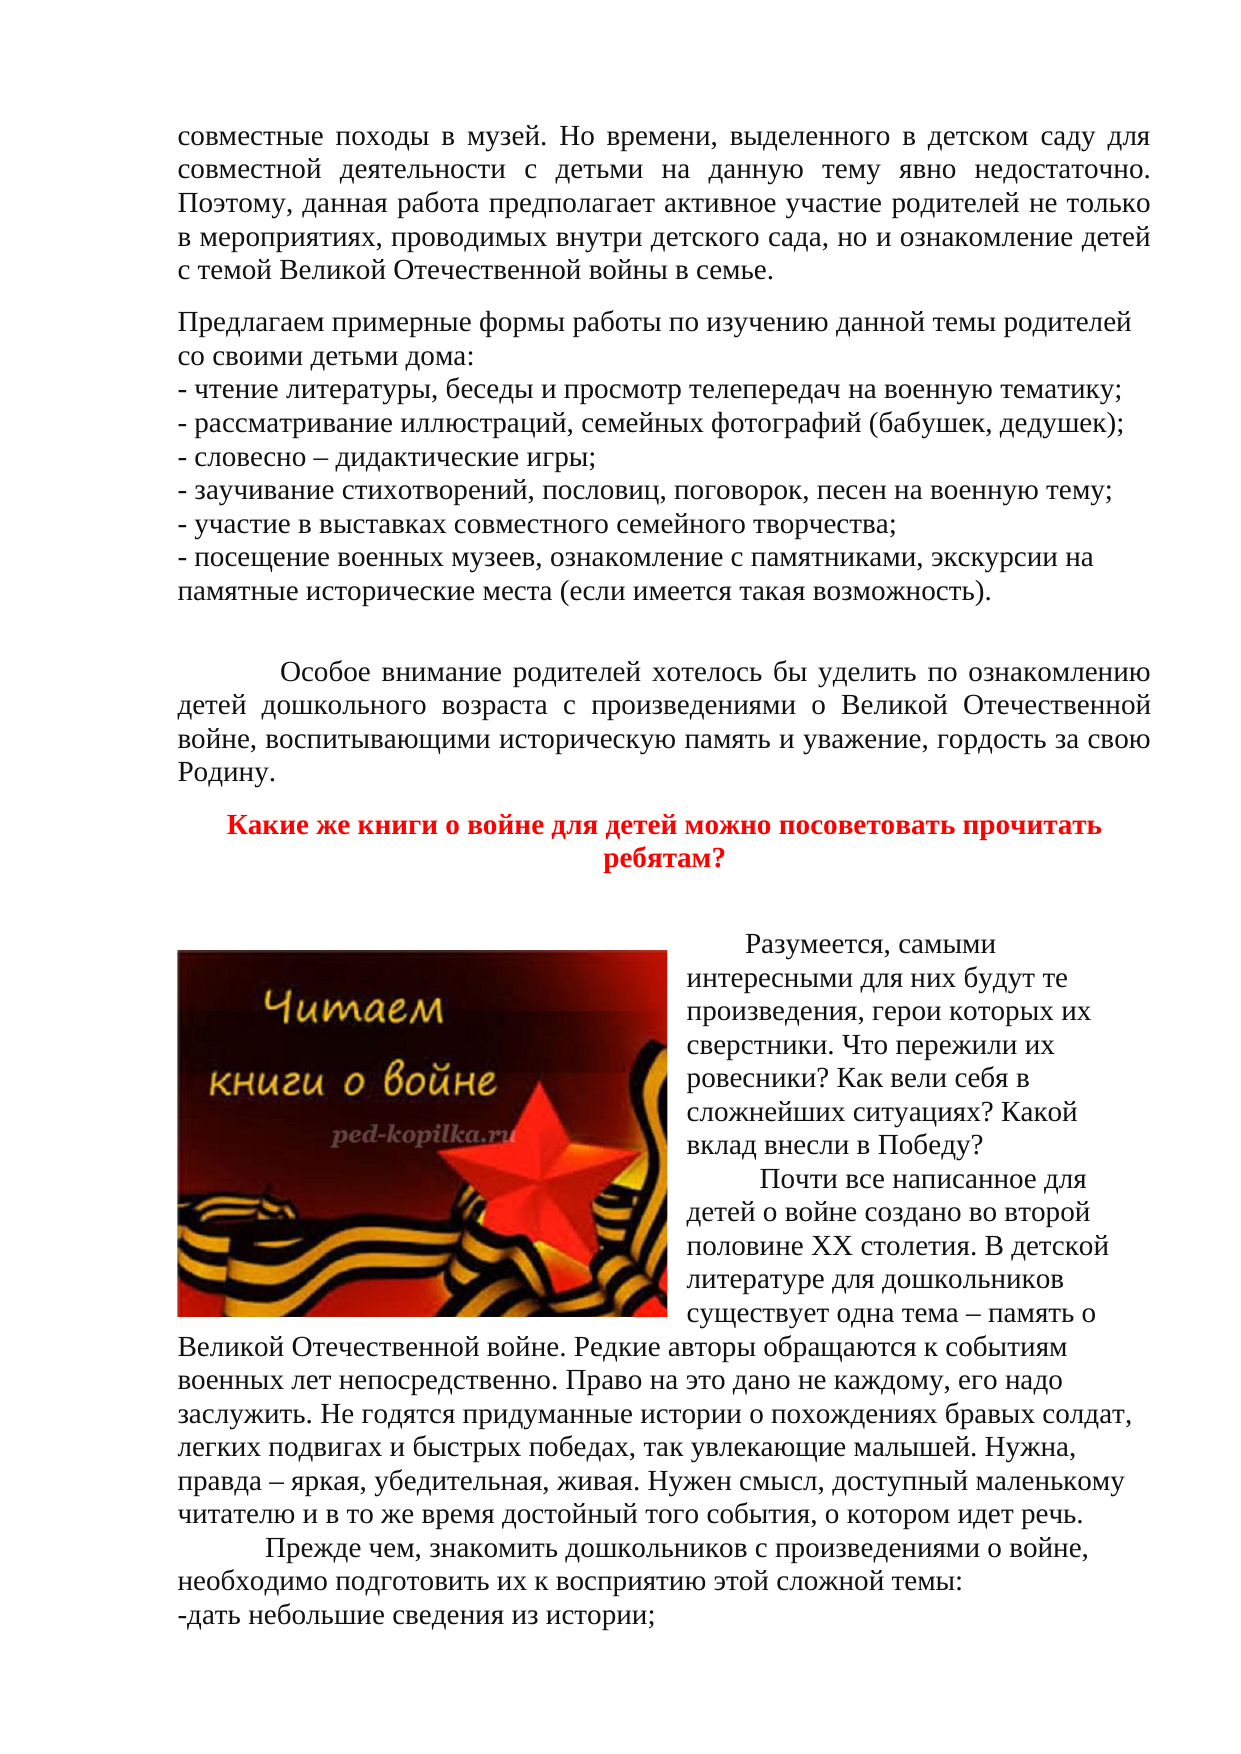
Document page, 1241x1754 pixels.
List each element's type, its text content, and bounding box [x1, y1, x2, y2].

text Предлагаем примерные формы работы по изучению данной темы родителей со своими детьми дома: - чтение литературы, беседы и просмотр телепередач на военную тематику; - рассматривание иллюстраций, семейных фотографий (бабушек, дедушек); - словесно – дидактические игры; - заучивание стихотворений, пословиц, поговорок, песен на военную тему; - участие в выставках совместного семейного творчества; - посещение военных музеев, ознакомление с памятниками, экскурсии на памятные исторические места (если имеется такая возможность). [177, 304, 1152, 606]
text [177, 893, 1152, 1631]
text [177, 118, 1152, 286]
picture [177, 950, 668, 1317]
text Какие же книги о войне для детей можно посоветовать прочитать ребятам? [177, 807, 1152, 874]
text Особое внимание родителей хотелось бы уделить по ознакомлению детей дошкольного возраста с произведениями о Великой Отечественной войне, воспитывающими историческую память и уважение, гордость за свою Родину. [177, 625, 1152, 788]
